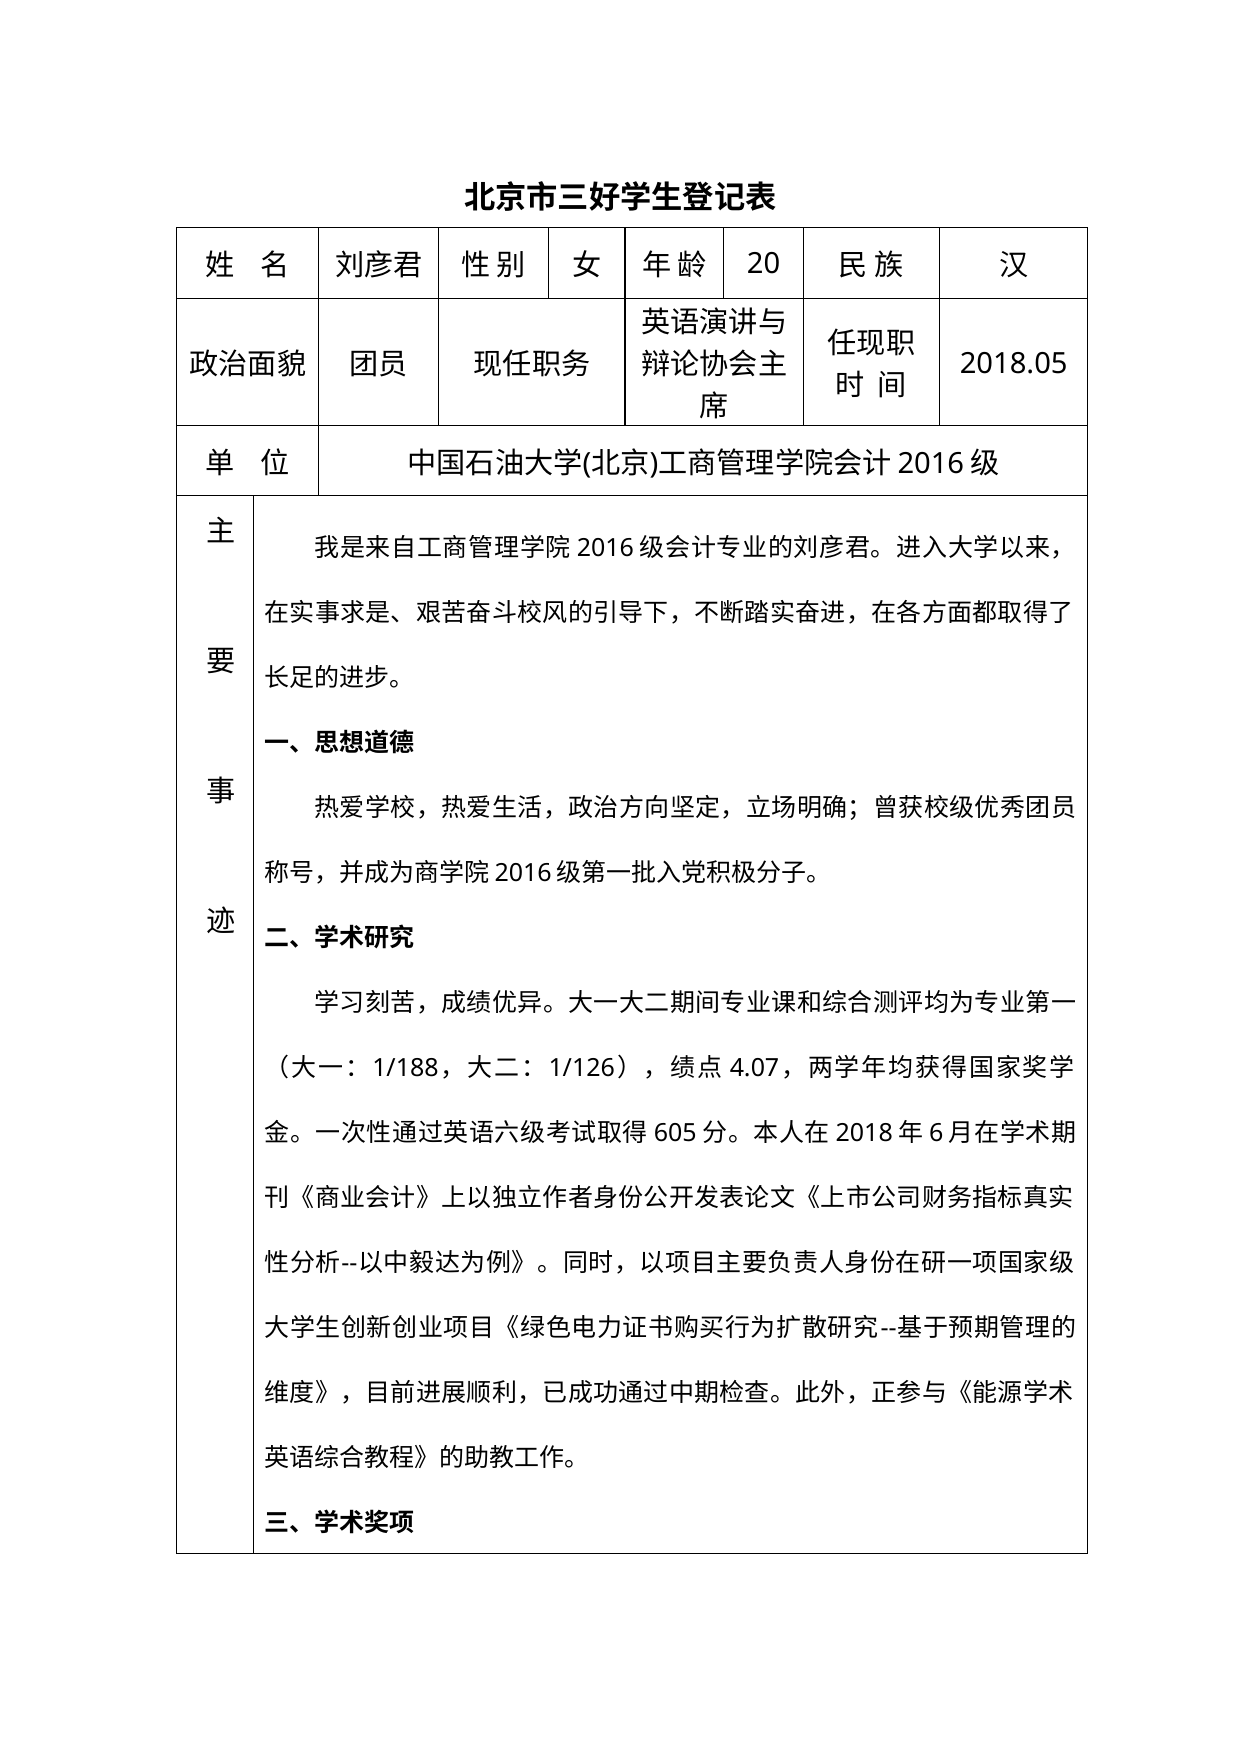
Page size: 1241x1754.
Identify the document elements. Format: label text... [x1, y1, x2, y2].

table_cell 英语演讲与辩论协会主席 [626, 299, 803, 425]
table_header 姓 名 [177, 228, 318, 297]
text 北京市三好学生登记表 [187, 162, 1053, 227]
table_header 女 [549, 228, 624, 297]
table_cell 现任职务 [439, 299, 624, 425]
table_header 刘彦君 [319, 228, 438, 297]
table_header 性 别 [439, 228, 548, 297]
table_header 年 龄 [626, 228, 723, 297]
table_header 20 [724, 228, 803, 297]
table_cell 单 位 [177, 426, 318, 495]
table_cell 政治面貌 [177, 299, 318, 425]
table_cell 团员 [319, 299, 438, 425]
table_header 汉 [940, 228, 1087, 297]
table_header 民 族 [804, 228, 939, 297]
table_cell 主 要 事 迹 [177, 496, 253, 1553]
table_cell 2018.05 [940, 299, 1087, 425]
table_cell 任现职时 间 [804, 299, 939, 425]
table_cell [254, 496, 1087, 1553]
table_cell 中国石油大学(北京)工商管理学院会计2016级 [319, 426, 1087, 495]
